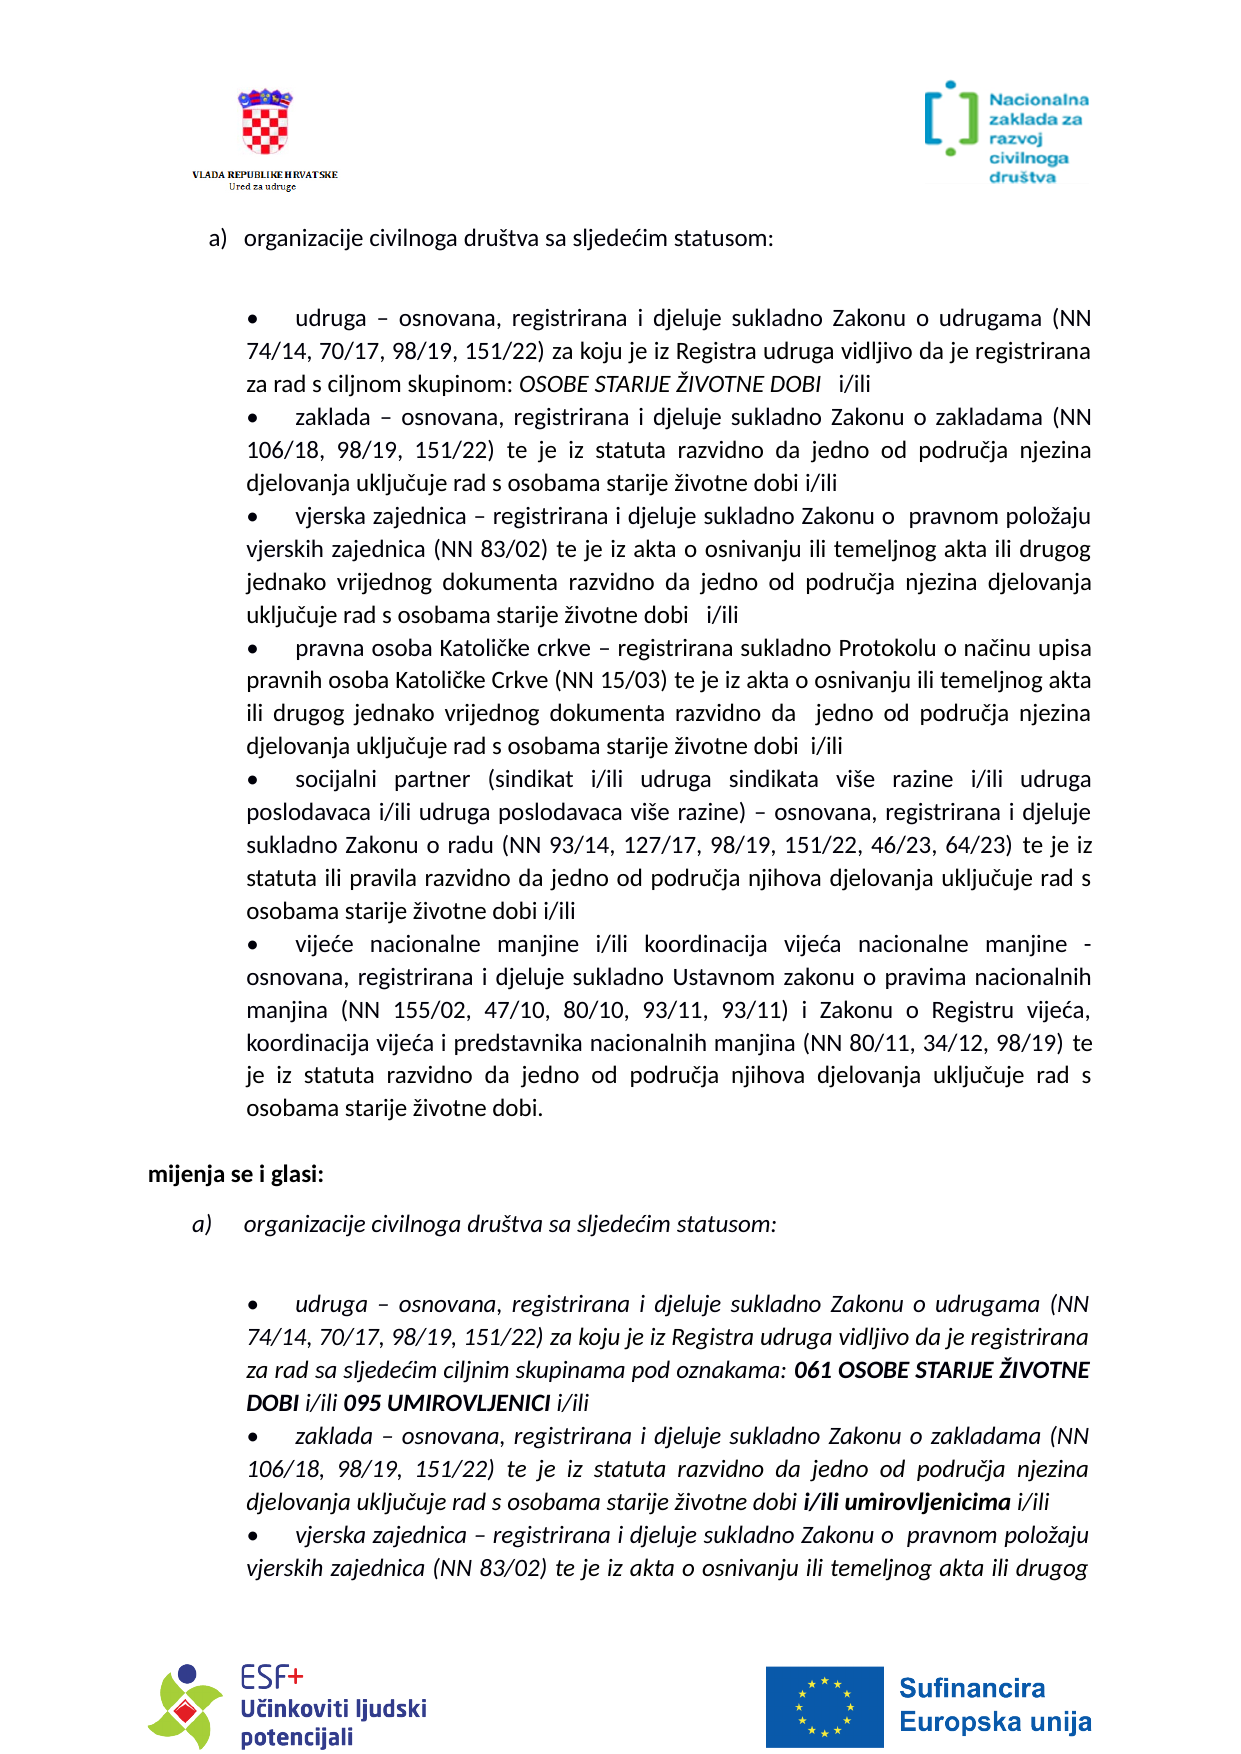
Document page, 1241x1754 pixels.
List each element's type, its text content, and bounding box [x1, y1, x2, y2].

list • vjerska zajednica – registrirana i djeluje sukladno Zakonu o pravnom položaju vjerskih zajednica (NN 83/02) te je iz akta o osnivanju ili temeljnog akta ili drugog jednako vrijednog dokumenta razvidno da jedno od područja njezina djelovanja uključuje rad s osobama starije životne dobi i/ili [246, 500, 1093, 629]
picture [923, 79, 1089, 183]
list • zaklada – osnovana, registrirana i djeluje sukladno Zakonu o zakladama (NN 106/18, 98/19, 151/22) te je iz statuta razvidno da jedno od područja njezina djelovanja uključuje rad s osobama starije životne dobi i/ili umirovljenicima i/ili [246, 1420, 1093, 1516]
list • pravna osoba Katoličke crkve – registrirana sukladno Protokolu o načinu upisa pravnih osoba Katoličke Crkve (NN 15/03) te je iz akta o osnivanju ili temeljnog akta ili drugog jednako vrijednog dokumenta razvidno da jedno od područja njezina djelovanja uključuje rad s osobama starije životne dobi i/ili [246, 632, 1093, 761]
list • zaklada – osnovana, registrirana i djeluje sukladno Zakonu o zakladama (NN 106/18, 98/19, 151/22) te je iz statuta razvidno da jedno od područja njezina djelovanja uključuje rad s osobama starije životne dobi i/ili [246, 401, 1093, 498]
list • socijalni partner (sindikat i/ili udruga sindikata više razine i/ili udruga poslodavaca i/ili udruga poslodavaca više razine) – osnovana, registrirana i djeluje sukladno Zakonu o radu (NN 93/14, 127/17, 98/19, 151/22, 46/23, 64/23) te je iz statuta ili pravila razvidno da jedno od područja njihova djelovanja uključuje rad s osobama starije životne dobi i/ili [246, 763, 1093, 926]
list • udruga – osnovana, registrirana i djeluje sukladno Zakonu o udrugama (NN 74/14, 70/17, 98/19, 151/22) za koju je iz Registra udruga vidljivo da je registrirana za rad s ciljnom skupinom: OSOBE STARIJE ŽIVOTNE DOBI i/ili [246, 303, 1093, 399]
list • udruga – osnovana, registrirana i djeluje sukladno Zakonu o udrugama (NN 74/14, 70/17, 98/19, 151/22) za koju je iz Registra udruga vidljivo da je registrirana za rad sa sljedećim ciljnim skupinama pod oznakama: 061 OSOBE STARIJE ŽIVOTNE DOBI i/ili 095 UMIROVLJENICI i/ili [246, 1288, 1093, 1418]
list • vijeće nacionalne manjine i/ili koordinacija vijeća nacionalne manjine - osnovana, registrirana i djeluje sukladno Ustavnom zakonu o pravima nacionalnih manjina (NN 155/02, 47/10, 80/10, 93/11, 93/11) i Zakonu o Registru vijeća, koordinacija vijeća i predstavnika nacionalnih manjina (NN 80/11, 34/12, 98/19) te je iz statuta razvidno da jedno od područja njihova djelovanja uključuje rad s osobama starije životne dobi. [246, 928, 1093, 1123]
list organizacije civilnoga društva sa sljedećim statusom: [192, 1208, 1093, 1238]
picture [147, 1664, 1092, 1750]
text mijenja se i glasi: [148, 1158, 1093, 1189]
list organizacije civilnoga društva sa sljedećim statusom: [208, 222, 1093, 253]
picture [147, 73, 389, 223]
